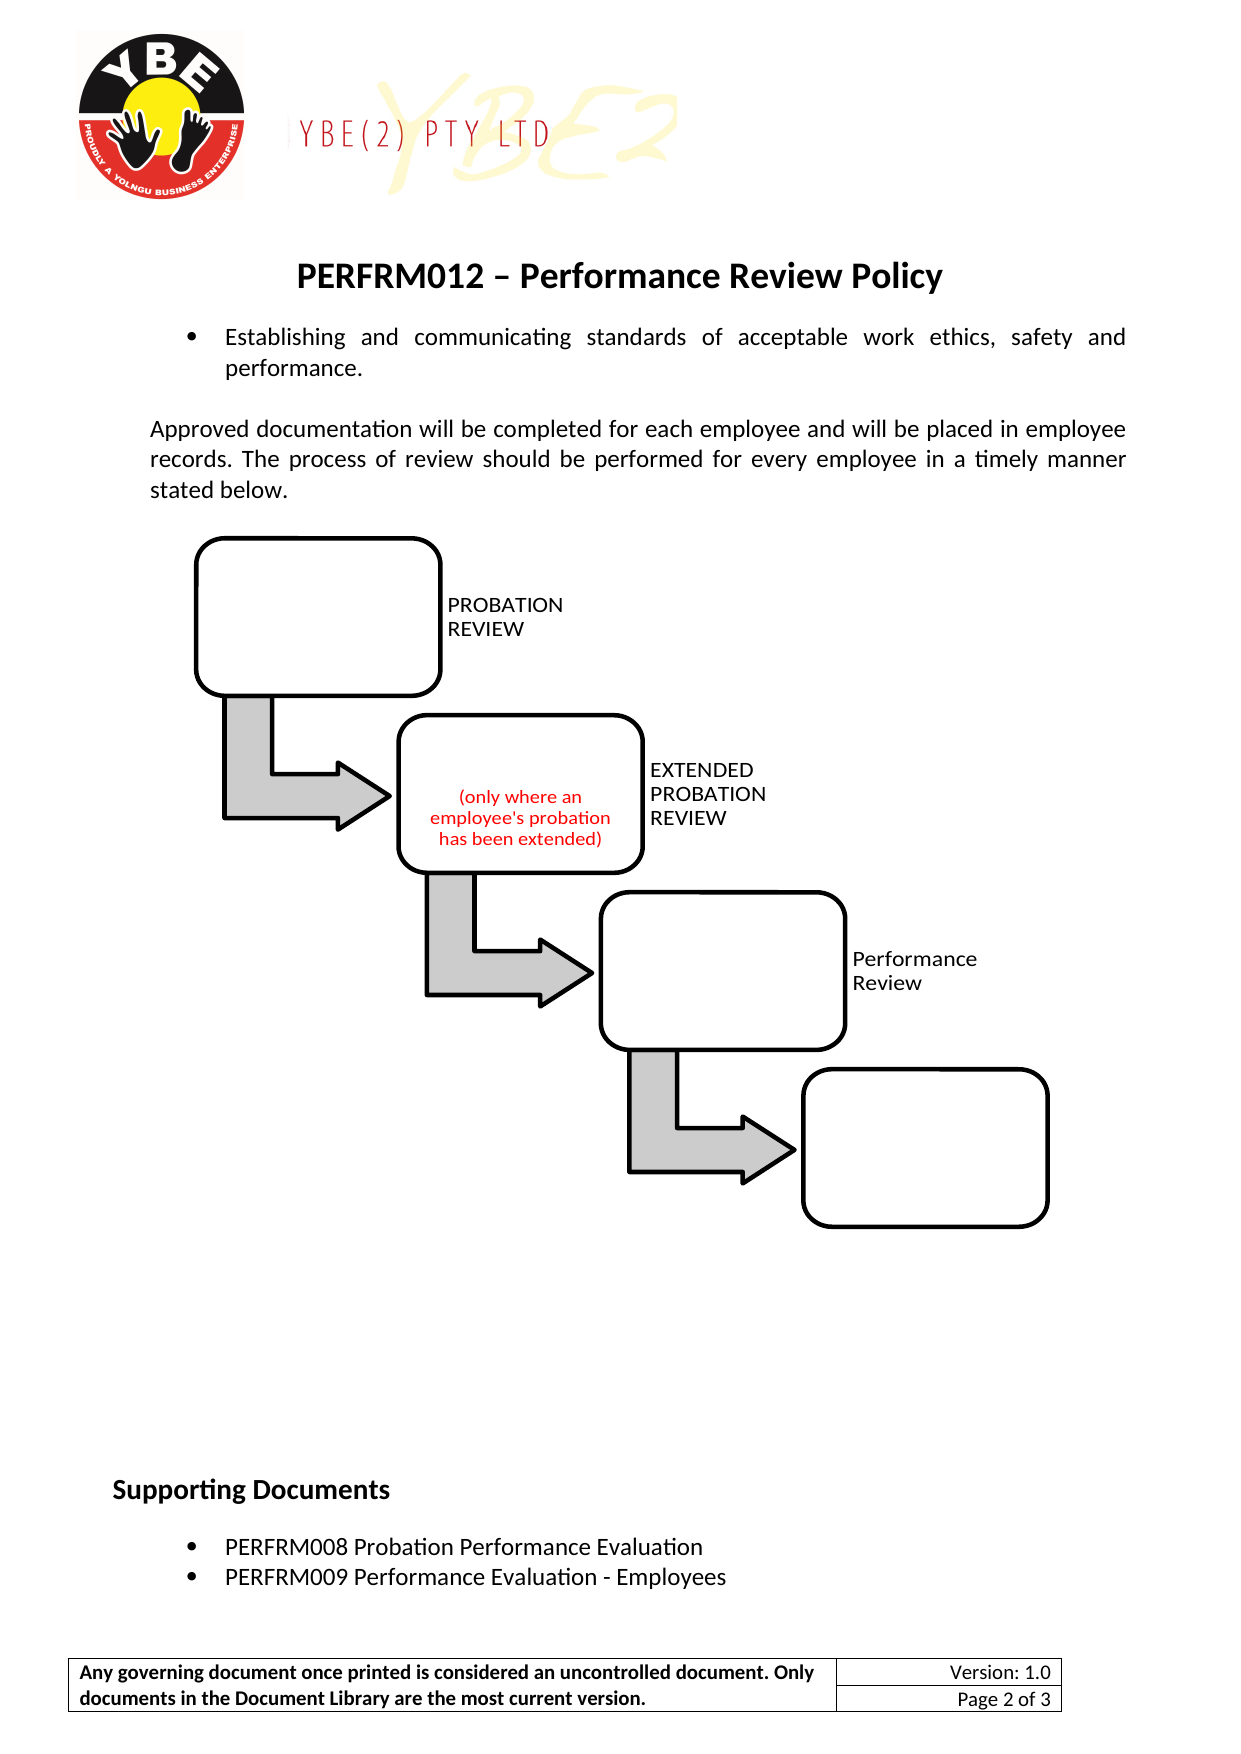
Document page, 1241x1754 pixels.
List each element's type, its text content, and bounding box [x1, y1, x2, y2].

list Establishing and communicating standards of acceptable work ethics, safety and performance. [187, 321, 1128, 382]
subtitle Supporting Documents [112, 1471, 1128, 1507]
picture [286, 60, 682, 204]
list PERFRM009 Performance Evaluation - Employees [187, 1561, 1128, 1592]
list PERFRM008 Probation Performance Evaluation [187, 1531, 1128, 1561]
picture [75, 30, 245, 200]
text Approved documentation will be completed for each employee and will be placed in employee records. The process of review should be performed for every employee in a timely manner stated below. [150, 413, 1128, 504]
